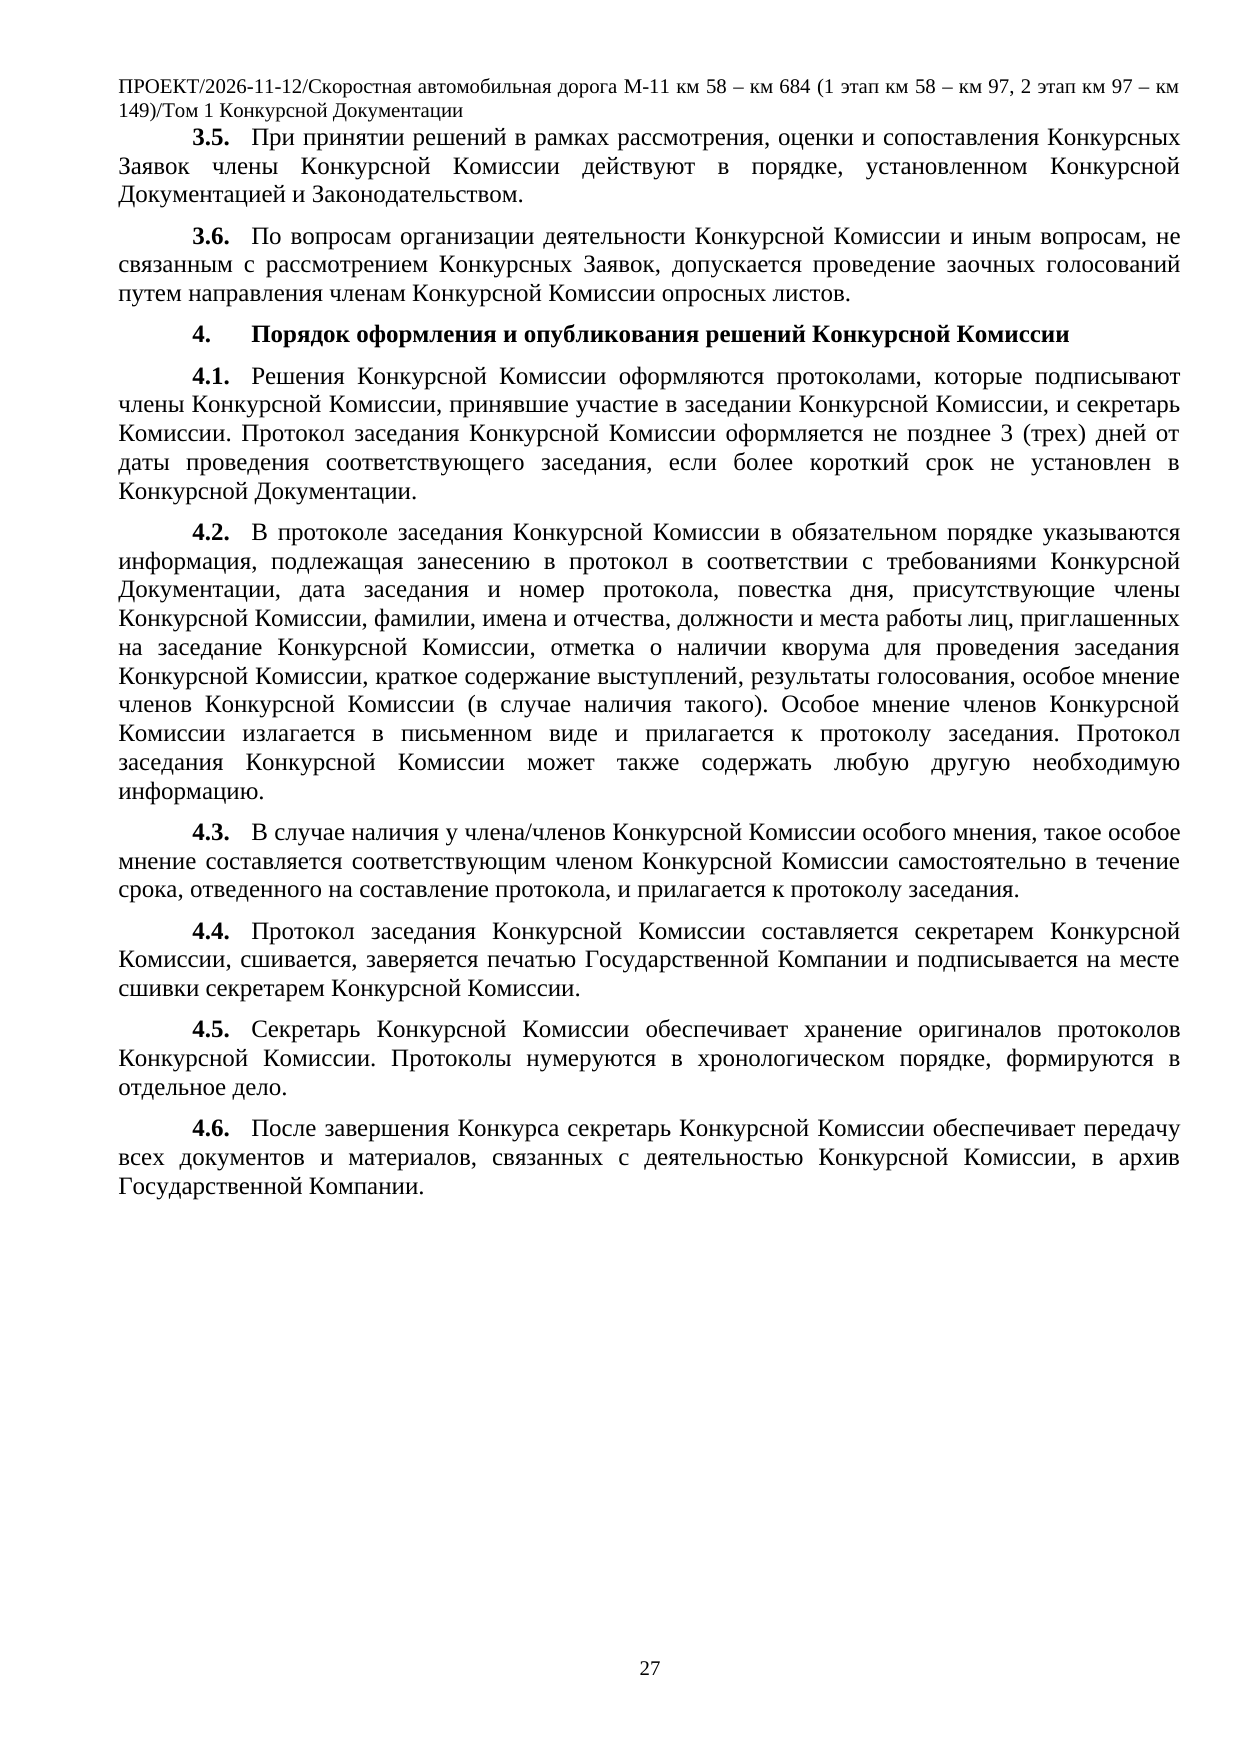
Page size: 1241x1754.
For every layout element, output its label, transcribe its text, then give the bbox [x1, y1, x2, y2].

list Секретарь Конкурсной Комиссии обеспечивает хранение оригиналов протоколов Конкурсной Комиссии. Протоколы нумеруются в хронологическом порядке, формируются в отдельное дело. [118, 1014, 1181, 1101]
list В случае наличия у члена/членов Конкурсной Комиссии особого мнения, такое особое мнение составляется соответствующим членом Конкурсной Комиссии самостоятельно в течение срока, отведенного на составление протокола, и прилагается к протоколу заседания. [118, 817, 1181, 903]
list При принятии решений в рамках рассмотрения, оценки и сопоставления Конкурсных Заявок члены Конкурсной Комиссии действуют в порядке, установленном Конкурсной Документацией и Законодательством. [118, 122, 1181, 208]
list По вопросам организации деятельности Конкурсной Комиссии и иным вопросам, не связанным с рассмотрением Конкурсных Заявок, допускается проведение заочных голосований путем направления членам Конкурсной Комиссии опросных листов. [118, 221, 1181, 307]
list Решения Конкурсной Комиссии оформляются протоколами, которые подписывают члены Конкурсной Комиссии, принявшие участие в заседании Конкурсной Комиссии, и секретарь Комиссии. Протокол заседания Конкурсной Комиссии оформляется не позднее 3 (трех) дней от даты проведения соответствующего заседания, если более короткий срок не установлен в Конкурсной Документации. [118, 361, 1181, 504]
list Протокол заседания Конкурсной Комиссии составляется секретарем Конкурсной Комиссии, сшивается, заверяется печатью Государственной Компании и подписывается на месте сшивки секретарем Конкурсной Комиссии. [118, 916, 1181, 1002]
list В протоколе заседания Конкурсной Комиссии в обязательном порядке указываются информация, подлежащая занесению в протокол в соответствии с требованиями Конкурсной Документации, дата заседания и номер протокола, повестка дня, присутствующие члены Конкурсной Комиссии, фамилии, имена и отчества, должности и места работы лиц, приглашенных на заседание Конкурсной Комиссии, отметка о наличии кворума для проведения заседания Конкурсной Комиссии, краткое содержание выступлений, результаты голосования, особое мнение членов Конкурсной Комиссии (в случае наличия такого). Особое мнение членов Конкурсной Комиссии излагается в письменном виде и прилагается к протоколу заседания. Протокол заседания Конкурсной Комиссии может также содержать любую другую необходимую информацию. [118, 517, 1181, 804]
list После завершения Конкурса секретарь Конкурсной Комиссии обеспечивает передачу всех документов и материалов, связанных с деятельностью Конкурсной Комиссии, в архив Государственной Компании. [118, 1113, 1181, 1199]
list Порядок оформления и опубликования решений Конкурсной Комиссии [118, 319, 1181, 348]
